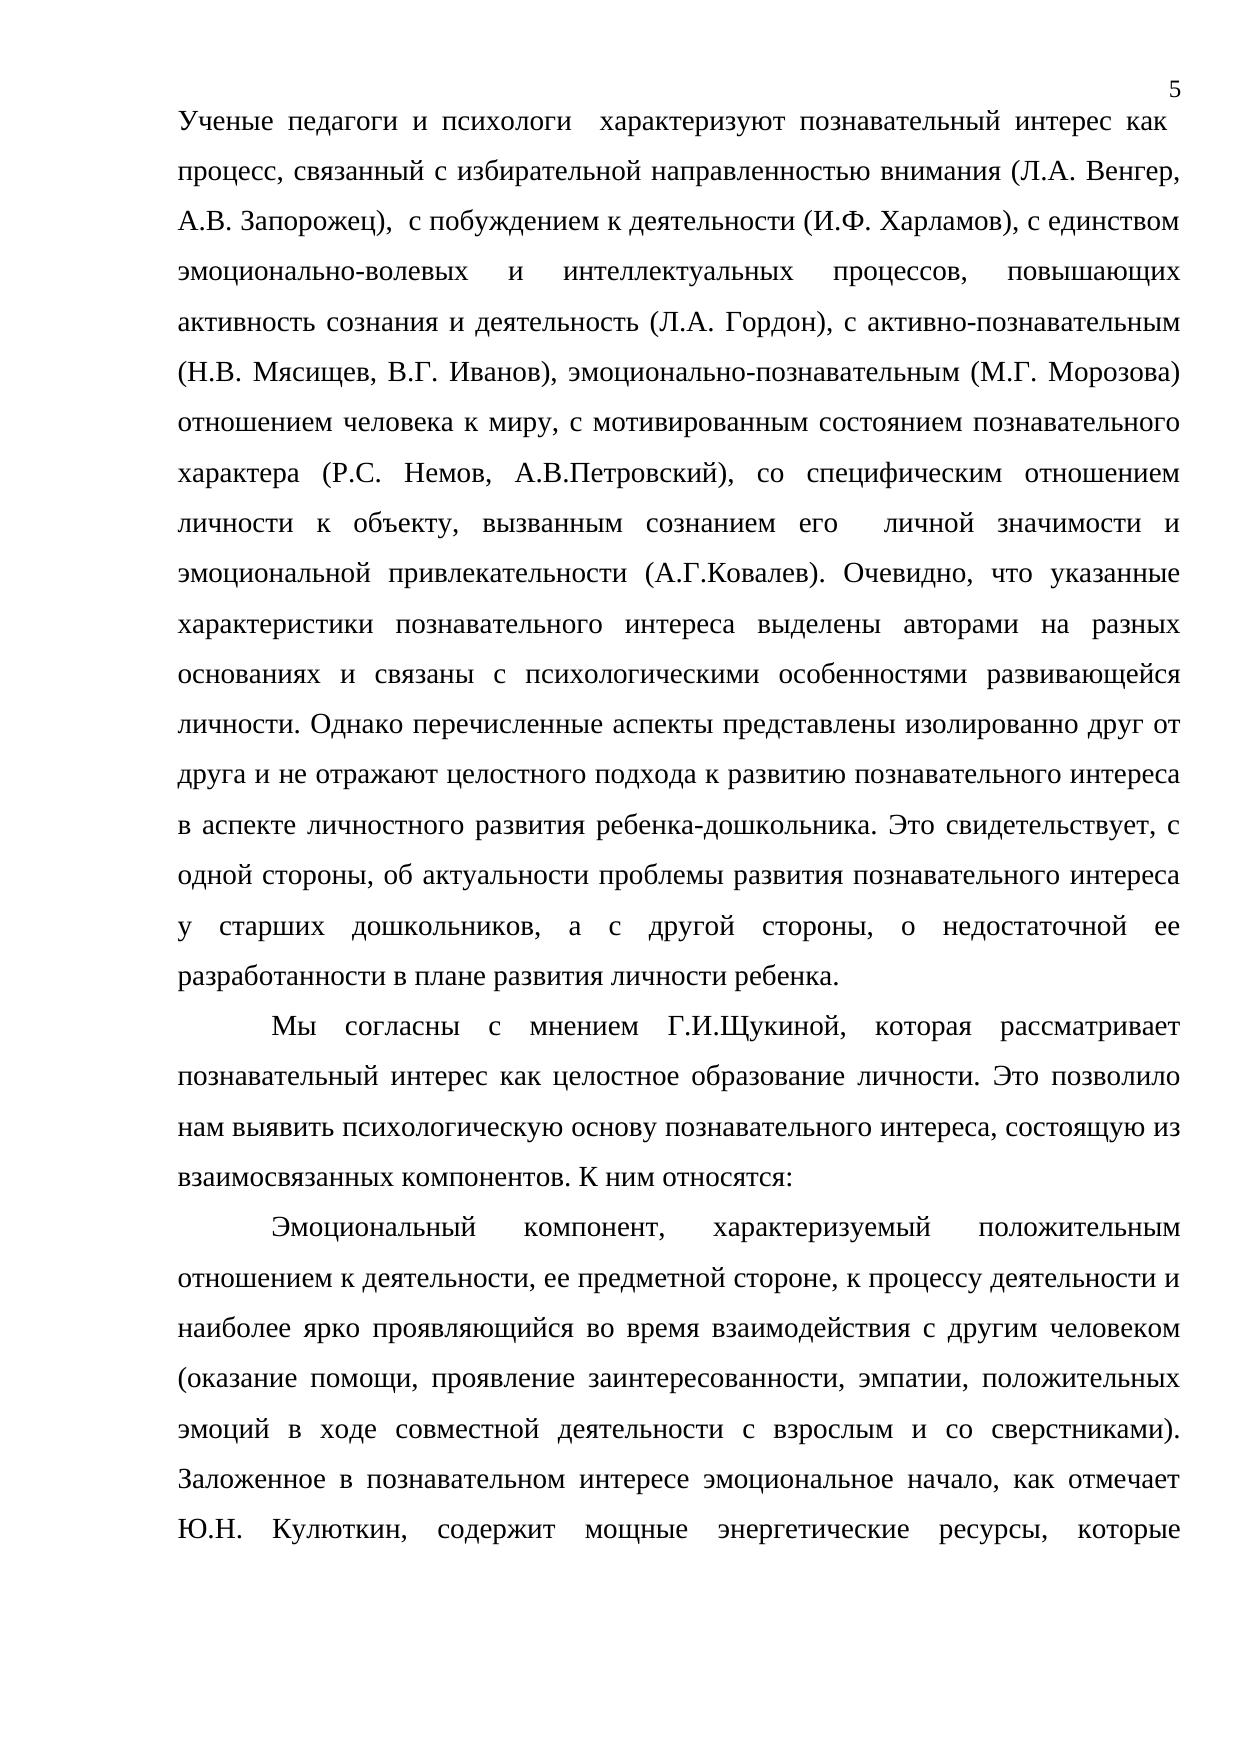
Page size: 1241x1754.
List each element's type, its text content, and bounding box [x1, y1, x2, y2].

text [177, 103, 1181, 991]
text Мы согласны с мнением Г.И.Щукиной, которая рассматривает познавательный интерес как целостное образование личности. Это позволило нам выявить психологическую основу познавательного интереса, состоящую из взаимосвязанных компонентов. К ним относятся: [177, 1008, 1181, 1193]
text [177, 1209, 1181, 1545]
